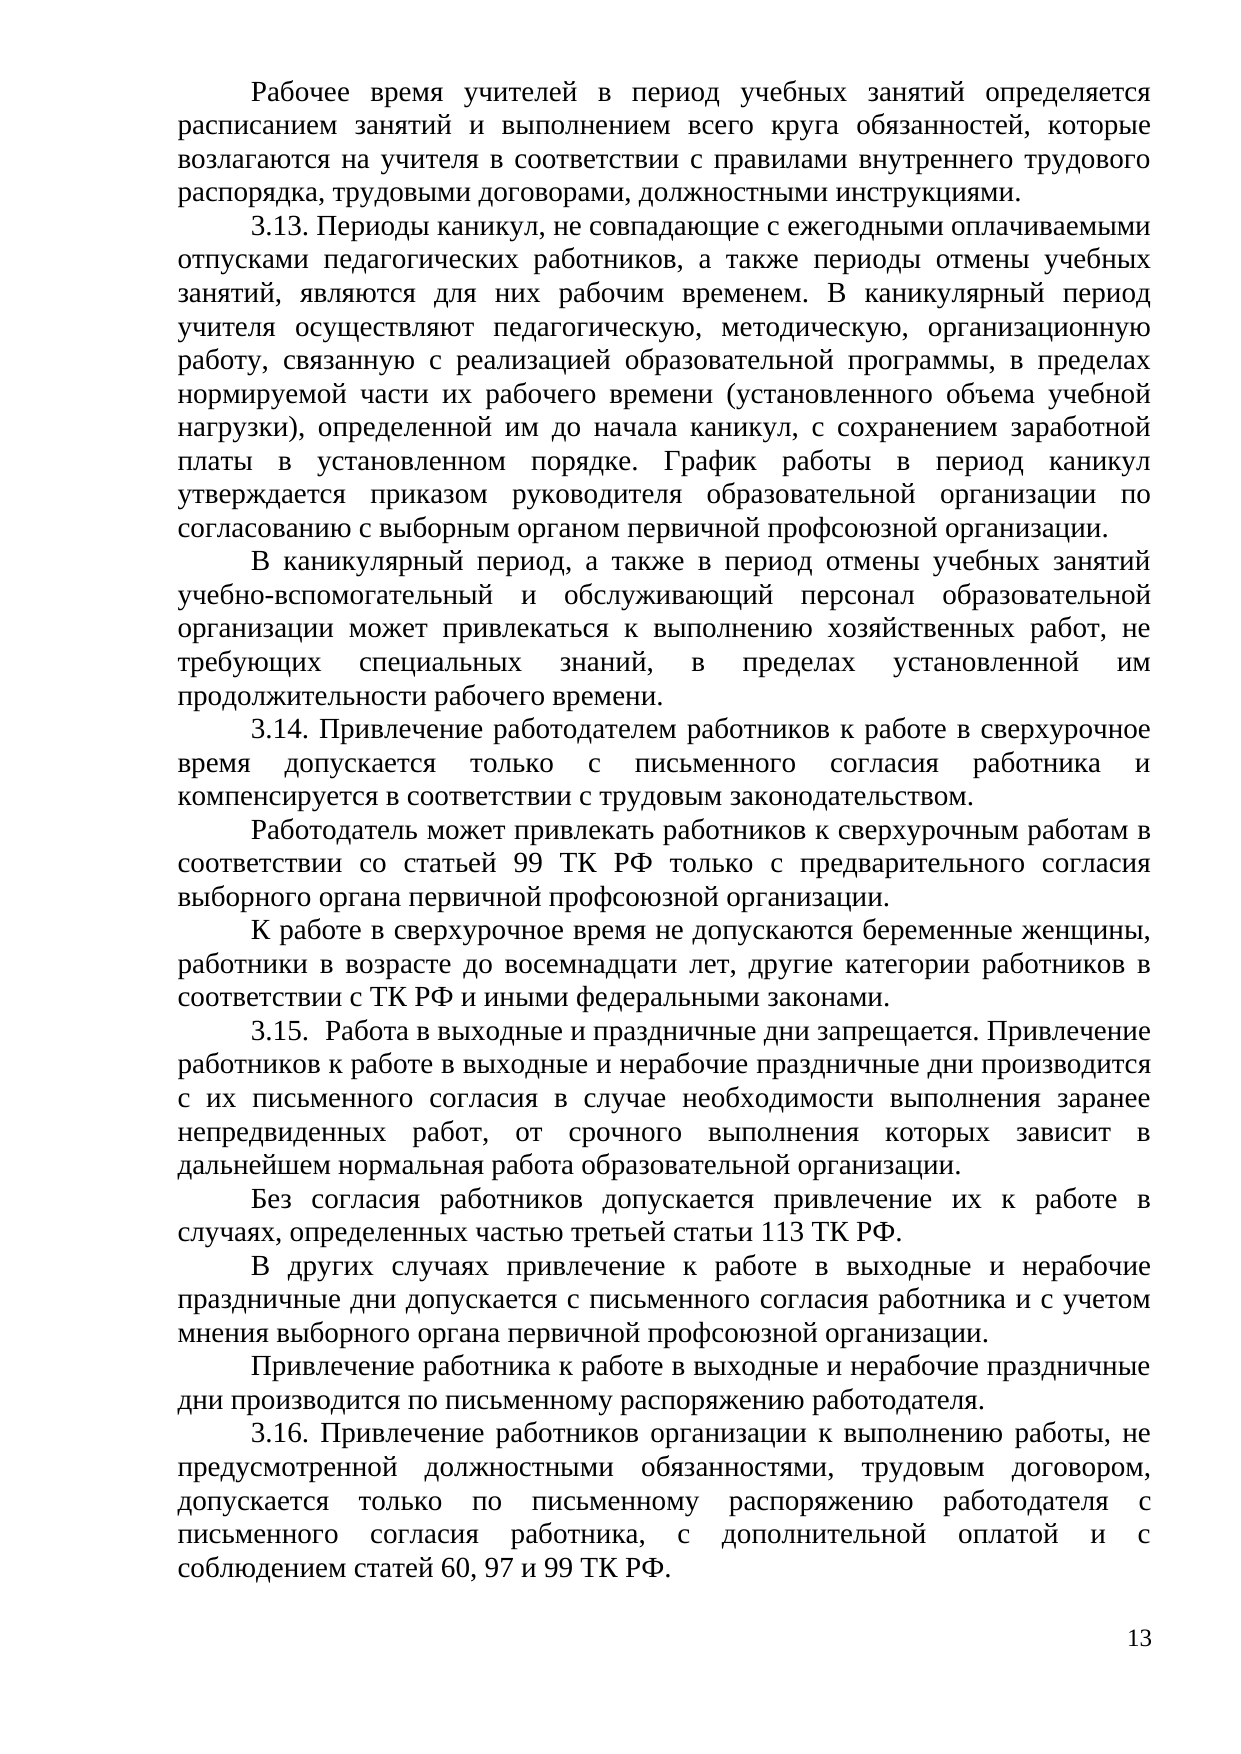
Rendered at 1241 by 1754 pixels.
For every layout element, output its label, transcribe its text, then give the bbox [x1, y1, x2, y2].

text Работодатель может привлекать работников к сверхурочным работам в соответствии со статьей 99 ТК РФ только с предварительного согласия выборного органа первичной профсоюзной организации. [177, 812, 1152, 912]
text 3.14. Привлечение работодателем работников к работе в сверхурочное время допускается только с письменного согласия работника и компенсируется в соответствии с трудовым законодательством. [177, 711, 1152, 812]
text 3.15. Работа в выходные и праздничные дни запрещается. Привлечение работников к работе в выходные и нерабочие праздничные дни производится с их письменного согласия в случае необходимости выполнения заранее непредвиденных работ, от срочного выполнения которых зависит в дальнейшем нормальная работа образовательной организации. [177, 1013, 1152, 1181]
text Привлечение работника к работе в выходные и нерабочие праздничные дни производится по письменному распоряжению работодателя. [177, 1348, 1152, 1416]
text Без согласия работников допускается привлечение их к работе в случаях, определенных частью третьей статьи 113 ТК РФ. [177, 1181, 1152, 1248]
text К работе в сверхурочное время не допускаются беременные женщины, работники в возрасте до восемнадцати лет, другие категории работников в соответствии с ТК РФ и иными федеральными законами. [177, 912, 1152, 1013]
text 3.13. Периоды каникул, не совпадающие с ежегодными оплачиваемыми отпусками педагогических работников, а также периоды отмены учебных занятий, являются для них рабочим временем. В каникулярный период учителя осуществляют педагогическую, методическую, организационную работу, связанную с реализацией образовательной программы, в пределах нормируемой части их рабочего времени (установленного объема учебной нагрузки), определенной им до начала каникул, с сохранением заработной платы в установленном порядке. График работы в период каникул утверждается приказом руководителя образовательной организации по согласованию с выборным органом первичной профсоюзной организации. [177, 208, 1152, 543]
text В каникулярный период, а также в период отмены учебных занятий учебно-вспомогательный и обслуживающий персонал образовательной организации может привлекаться к выполнению хозяйственных работ, не требующих специальных знаний, в пределах установленной им продолжительности рабочего времени. [177, 543, 1152, 711]
text В других случаях привлечение к работе в выходные и нерабочие праздничные дни допускается с письменного согласия работника и с учетом мнения выборного органа первичной профсоюзной организации. [177, 1248, 1152, 1348]
text 3.16. Привлечение работников организации к выполнению работы, не предусмотренной должностными обязанностями, трудовым договором, допускается только по письменному распоряжению работодателя с письменного согласия работника, с дополнительной оплатой и с соблюдением статей 60, 97 и 99 ТК РФ. [177, 1416, 1152, 1583]
text Рабочее время учителей в период учебных занятий определяется расписанием занятий и выполнением всего круга обязанностей, которые возлагаются на учителя в соответствии с правилами внутреннего трудового распорядка, трудовыми договорами, должностными инструкциями. [177, 74, 1152, 208]
